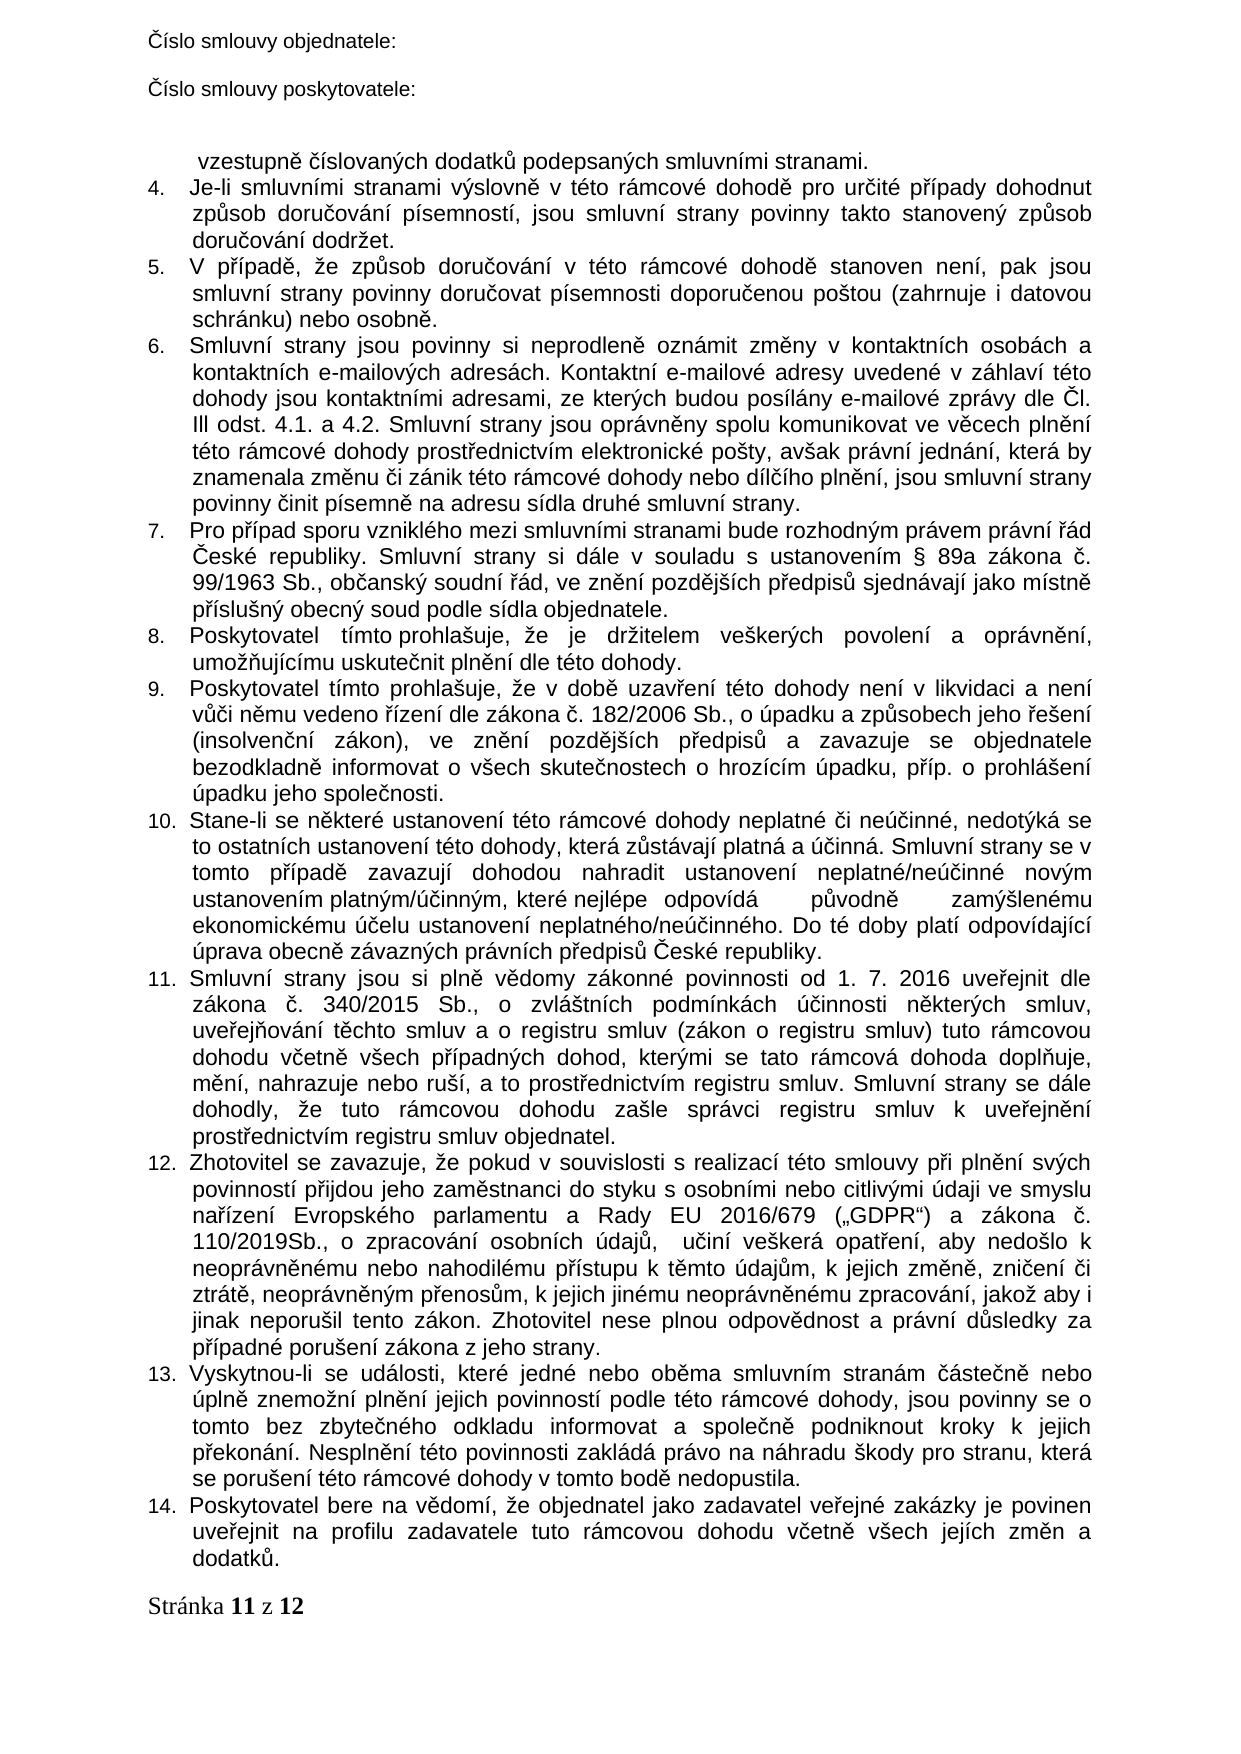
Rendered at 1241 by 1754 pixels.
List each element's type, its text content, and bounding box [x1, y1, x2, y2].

list Poskytovatel tímto prohlašuje, že je držitelem veškerých povolení a oprávnění, umožňujícímu uskutečnit plnění dle této dohody. [148, 622, 1092, 675]
list Je-li smluvními stranami výslovně v této rámcové dohodě pro určité případy dohodnut způsob doručování písemností, jsou smluvní strany povinny takto stanovený způsob doručování dodržet. [148, 174, 1092, 253]
list Smluvní strany jsou si plně vědomy zákonné povinnosti od 1. 7. 2016 uveřejnit dle zákona č. 340/2015 Sb., o zvláštních podmínkách účinnosti některých smluv, uveřejňování těchto smluv a o registru smluv (zákon o registru smluv) tuto rámcovou dohodu včetně všech případných dohod, kterými se tato rámcová dohoda doplňuje, mění, nahrazuje nebo ruší, a to prostřednictvím registru smluv. Smluvní strany se dále dohodly, že tuto rámcovou dohodu zašle správci registru smluv k uveřejnění prostřednictvím registru smluv objednatel. [148, 965, 1092, 1149]
list Poskytovatel bere na vědomí, že objednatel jako zadavatel veřejné zakázky je povinen uveřejnit na profilu zadavatele tuto rámcovou dohodu včetně všech jejích změn a dodatků. [148, 1492, 1092, 1571]
list Smluvní strany jsou povinny si neprodleně oznámit změny v kontaktních osobách a kontaktních e-mailových adresách. Kontaktní e-mailové adresy uvedené v záhlaví této dohody jsou kontaktními adresami, ze kterých budou posílány e-mailové zprávy dle Čl. Ill odst. 4.1. a 4.2. Smluvní strany jsou oprávněny spolu komunikovat ve věcech plnění této rámcové dohody prostřednictvím elektronické pošty, avšak právní jednání, která by znamenala změnu či zánik této rámcové dohody nebo dílčího plnění, jsou smluvní strany povinny činit písemně na adresu sídla druhé smluvní strany. [148, 332, 1092, 517]
list Stane-li se některé ustanovení této rámcové dohody neplatné či neúčinné, nedotýká se to ostatních ustanovení této dohody, která zůstávají platná a účinná. Smluvní strany se v tomto případě zavazují dohodou nahradit ustanovení neplatné/neúčinné novým ustanovením platným/účinným, které nejlépe odpovídá původně zamýšlenému ekonomickému účelu ustanovení neplatného/neúčinného. Do té doby platí odpovídající úprava obecně závazných právních předpisů České republiky. [148, 807, 1092, 965]
list Pro případ sporu vzniklého mezi smluvními stranami bude rozhodným právem právní řád České republiky. Smluvní strany si dále v souladu s ustanovením § 89a zákona č. 99/1963 Sb., občanský soudní řád, ve znění pozdějších předpisů sjednávají jako místně příslušný obecný soud podle sídla objednatele. [148, 517, 1092, 622]
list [148, 148, 1092, 174]
list Zhotovitel se zavazuje, že pokud v souvislosti s realizací této smlouvy při plnění svých povinností přijdou jeho zaměstnanci do styku s osobními nebo citlivými údaji ve smyslu nařízení Evropského parlamentu a Rady EU 2016/679 („GDPR“) a zákona č. 110/2019Sb., o zpracování osobních údajů, učiní veškerá opatření, aby nedošlo k neoprávněnému nebo nahodilému přístupu k těmto údajům, k jejich změně, zničení či ztrátě, neoprávněným přenosům, k jejich jinému neoprávněnému zpracování, jakož aby i jinak neporušil tento zákon. Zhotovitel nese plnou odpovědnost a právní důsledky za případné porušení zákona z jeho strany. [148, 1149, 1092, 1360]
list Vyskytnou-li se události, které jedné nebo oběma smluvním stranám částečně nebo úplně znemožní plnění jejich povinností podle této rámcové dohody, jsou povinny se o tomto bez zbytečného odkladu informovat a společně podniknout kroky k jejich překonání. Nesplnění této povinnosti zakládá právo na náhradu škody pro stranu, která se porušení této rámcové dohody v tomto bodě nedopustila. [148, 1360, 1092, 1492]
list V případě, že způsob doručování v této rámcové dohodě stanoven není, pak jsou smluvní strany povinny doručovat písemnosti doporučenou poštou (zahrnuje i datovou schránku) nebo osobně. [148, 253, 1092, 332]
list Poskytovatel tímto prohlašuje, že v době uzavření této dohody není v likvidaci a není vůči němu vedeno řízení dle zákona č. 182/2006 Sb., o úpadku a způsobech jeho řešení (insolvenční zákon), ve znění pozdějších předpisů a zavazuje se objednatele bezodkladně informovat o všech skutečnostech o hrozícím úpadku, příp. o prohlášení úpadku jeho společnosti. [148, 675, 1092, 807]
